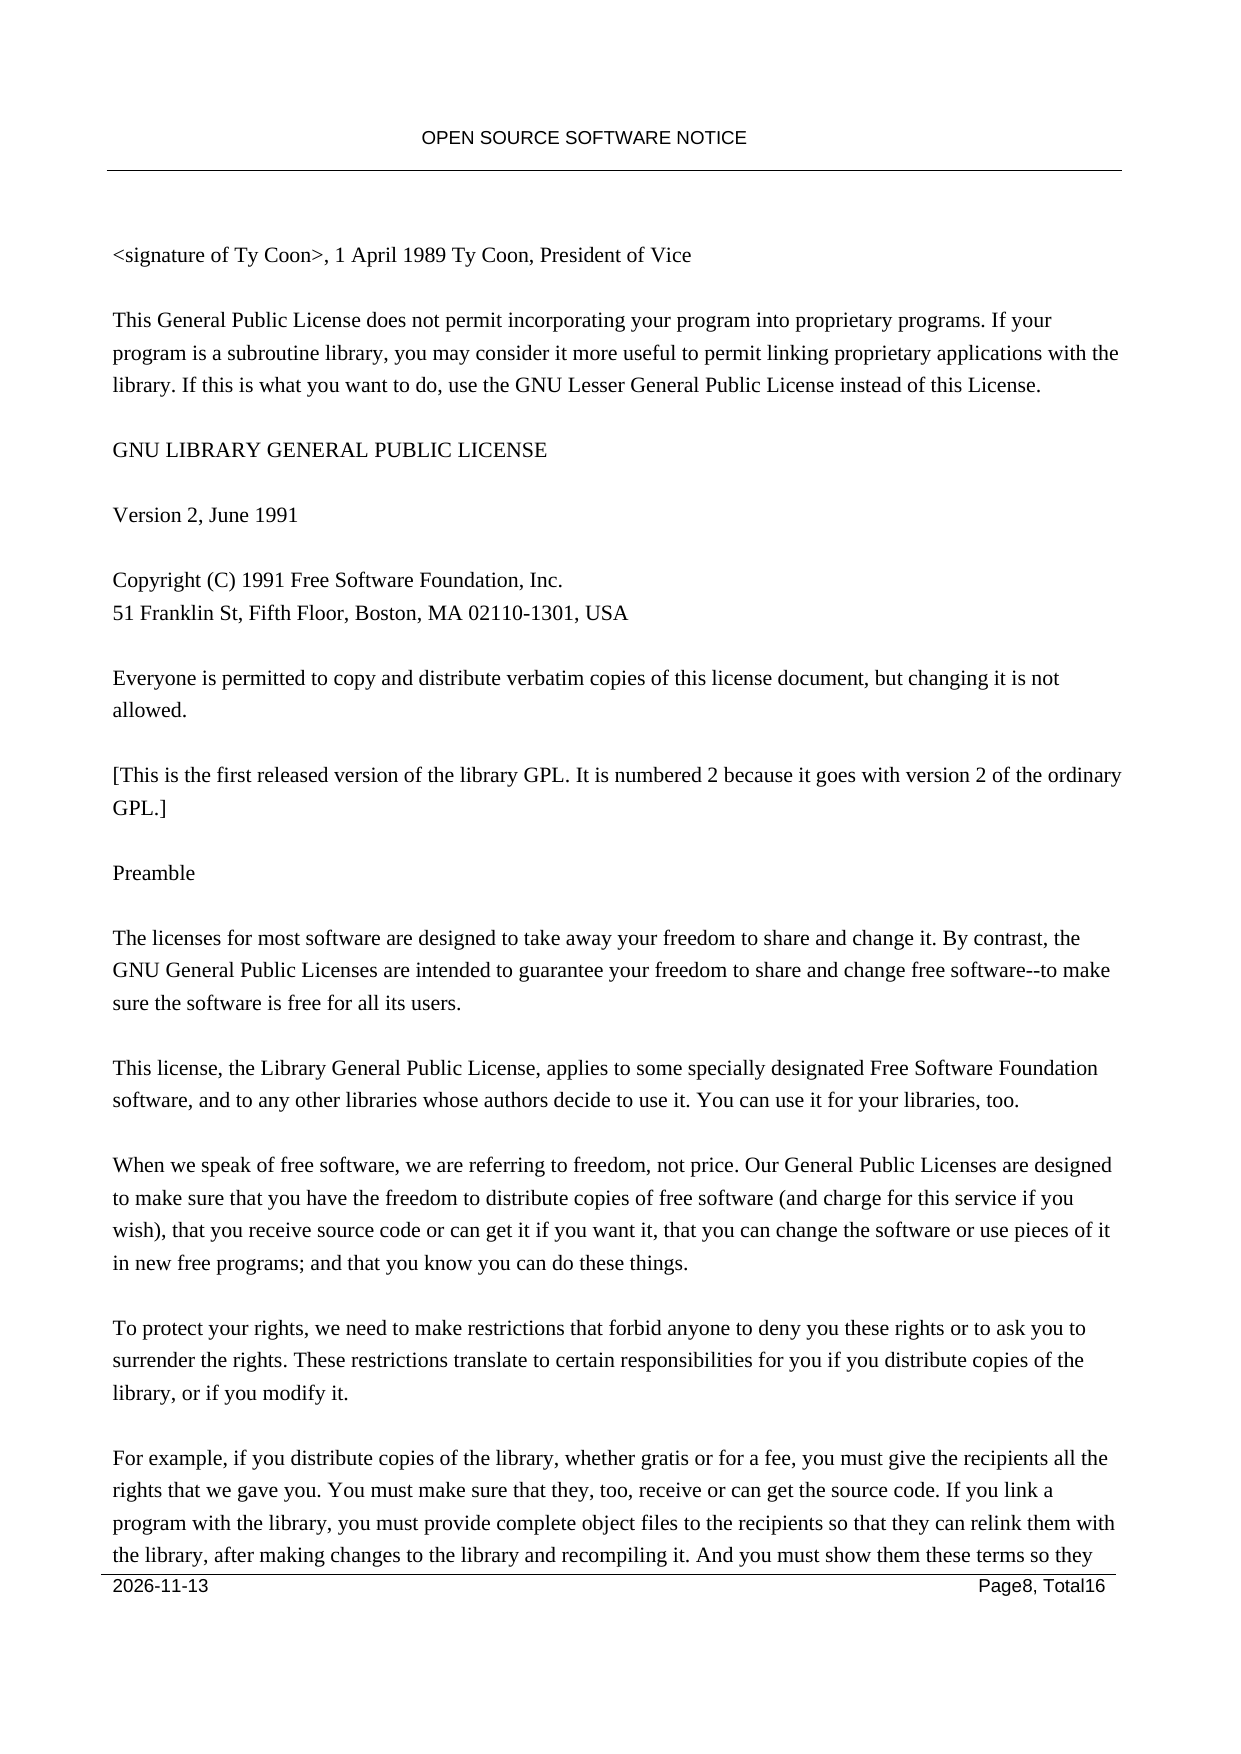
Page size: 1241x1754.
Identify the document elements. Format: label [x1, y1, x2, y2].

text [112, 206, 1128, 1571]
